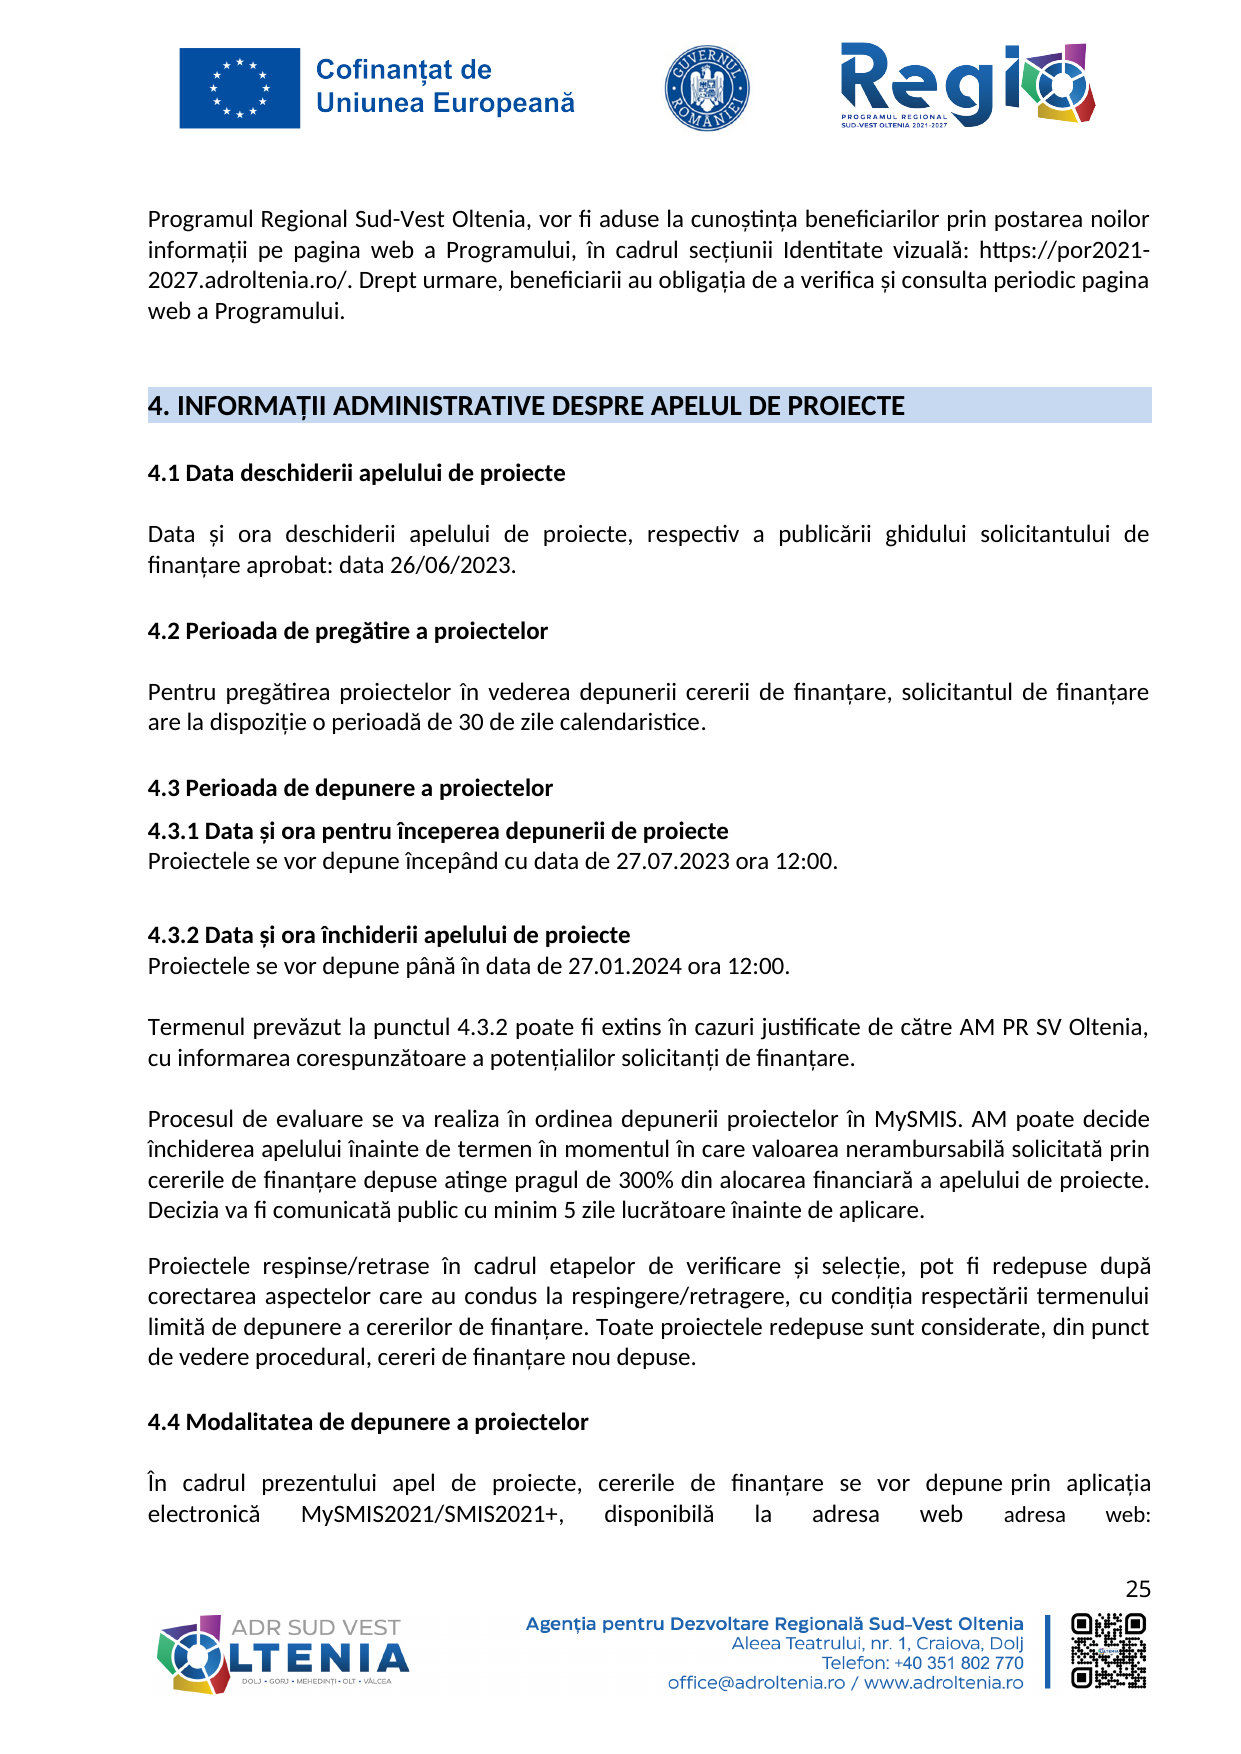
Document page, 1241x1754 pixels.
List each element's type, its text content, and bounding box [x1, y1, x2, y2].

text 4.3 Perioada de depunere a proiectelor [148, 772, 1152, 802]
text 4. INFORMAȚII ADMINISTRATIVE DESPRE APELUL DE PROIECTE [148, 387, 1152, 423]
subtitle 4.3.2 Data și ora închiderii apelului de proiecte [148, 919, 1152, 950]
text Pentru pregătirea proiectelor în vederea depunerii cererii de finanțare, solicitantul de finanțare are la dispoziție o perioadă de 30 de zile calendaristice. [148, 676, 1152, 737]
picture [147, 1604, 1151, 1701]
picture [660, 43, 755, 133]
subtitle 4.1 Data deschiderii apelului de proiecte [148, 457, 1152, 488]
text Termenul prevăzut la punctul 4.3.2 poate fi extins în cazuri justificate de către AM PR SV Oltenia, cu informarea corespunzătoare a potenţialilor solicitanţi de finanţare. [148, 1011, 1152, 1072]
text Proiectele respinse/retrase în cadrul etapelor de verificare și selecţie, pot fi redepuse după corectarea aspectelor care au condus la respingere/retragere, cu condiția respectării termenului limită de depunere a cererilor de finanțare. Toate proiectele redepuse sunt considerate, din punct de vedere procedural, cereri de finanțare nou depuse. [148, 1250, 1152, 1372]
text Procesul de evaluare se va realiza în ordinea depunerii proiectelor în MySMIS. AM poate decide închiderea apelului înainte de termen în momentul în care valoarea nerambursabilă solicitată prin cererile de finanțare depuse atinge pragul de 300% din alocarea financiară a apelului de proiecte. Decizia va fi comunicată public cu minim 5 zile lucrătoare înainte de aplicare. [148, 1103, 1152, 1225]
text 4.4 Modalitatea de depunere a proiectelor [148, 1407, 1152, 1437]
text Data și ora deschiderii apelului de proiecte, respectiv a publicării ghidului solicitantului de finanțare aprobat: data 26/06/2023. [148, 518, 1152, 579]
text Proiectele se vor depune până în data de 27.01.2024 ora 12:00. [148, 950, 1152, 981]
text 4.2 Perioada de pregătire a proiectelor [148, 615, 1152, 646]
picture [174, 43, 577, 132]
subtitle 4.3.1 Data și ora pentru începerea depunerii de proiecte [148, 815, 1152, 845]
picture [839, 41, 1098, 131]
text Proiectele se vor depune începând cu data de 27.07.2023 ora 12:00. [148, 845, 1152, 876]
